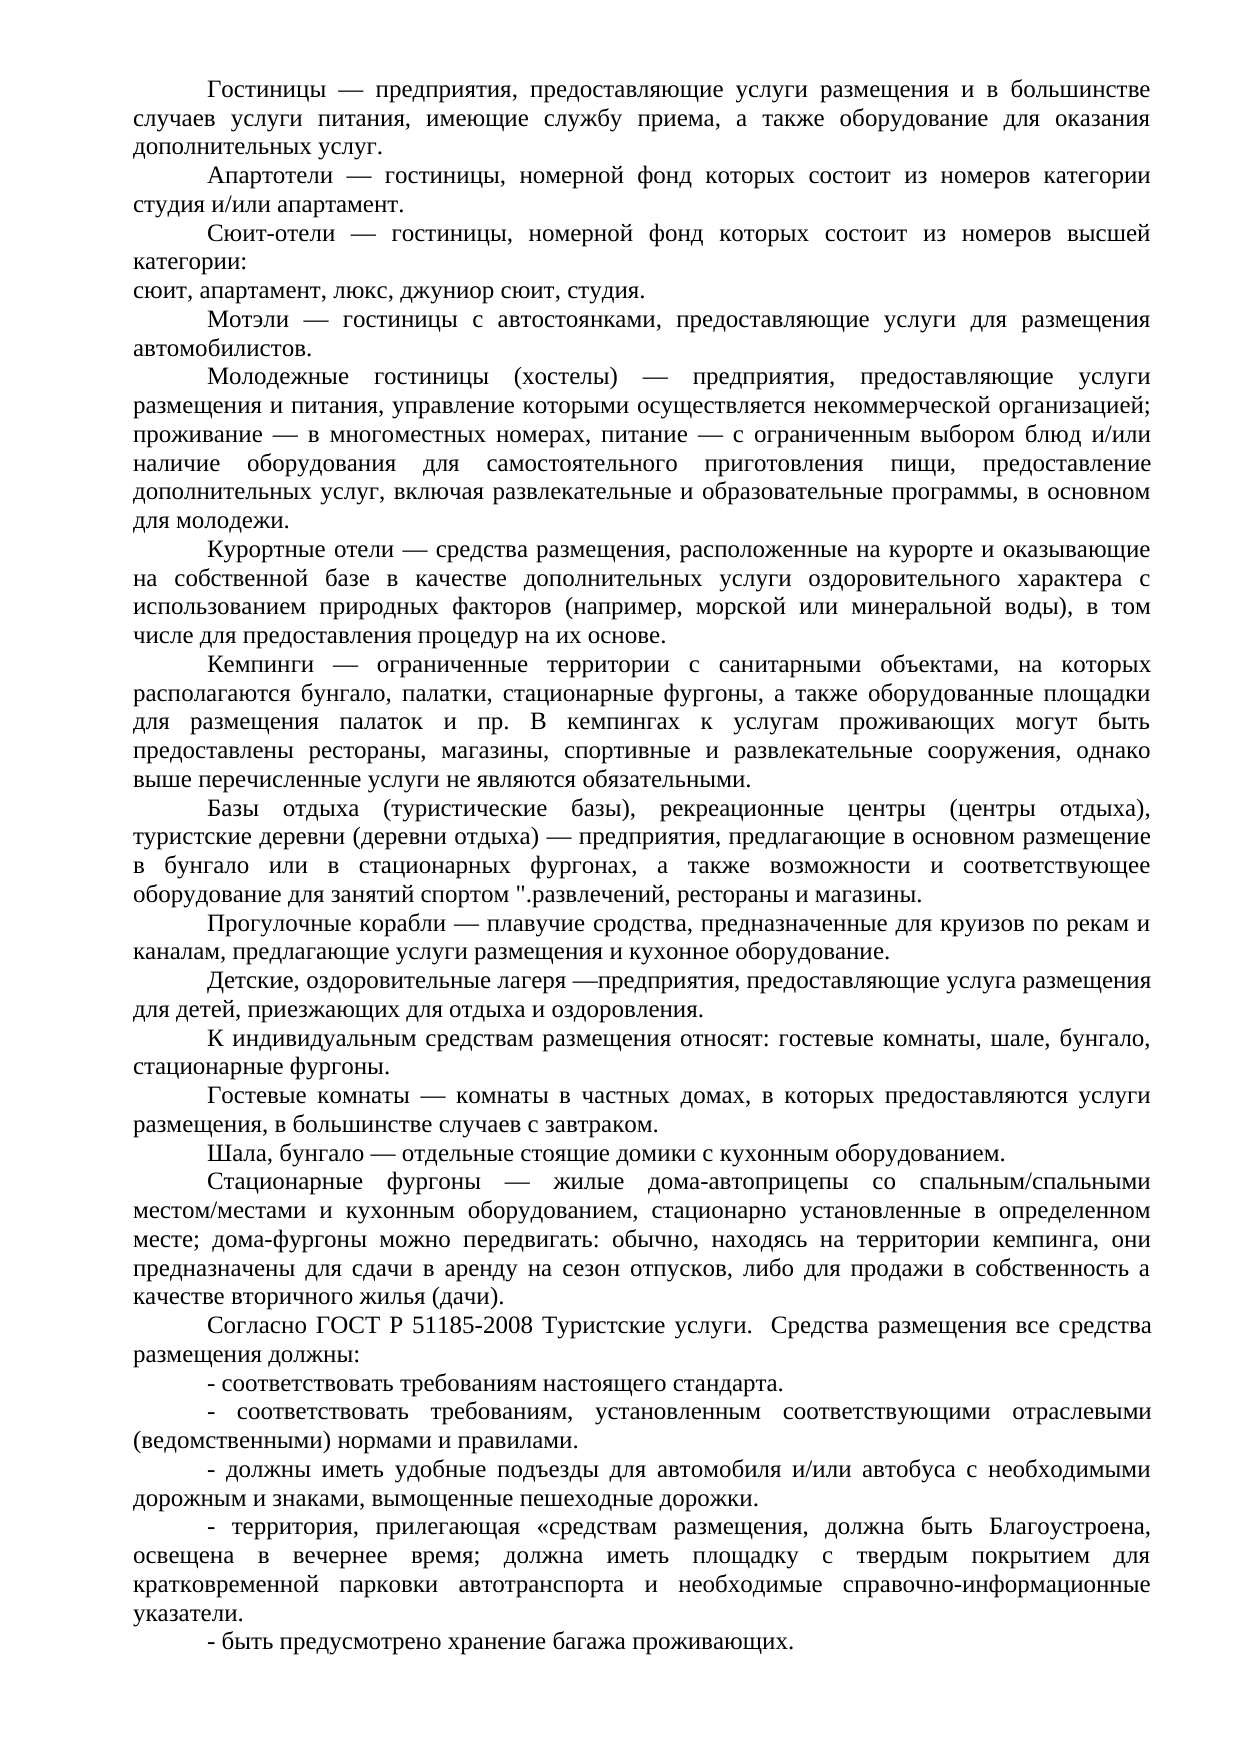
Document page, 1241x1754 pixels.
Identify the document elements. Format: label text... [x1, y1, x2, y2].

text - территория, прилегающая «средствам размещения, должна быть Благоустроена, освещена в вечернее время; должна иметь площадку с твердым покрытием для кратковременной парковки автотранспорта и необходимые справочно-информационные указатели. [133, 1511, 1152, 1626]
text Базы отдыха (туристические базы), рекреационные центры (центры отдыха), туристские деревни (деревни отдыха) — предприятия, предлагающие в основном размещение в бунгало или в стационарных фургонах, а также возможности и соответствующее оборудование для занятий спортом ".развлечений, рестораны и магазины. [133, 793, 1152, 908]
text Гостиницы — предприятия, предоставляющие услуги размещения и в большинстве случаев услуги питания, имеющие службу приема, а также оборудование для оказания дополнительных услуг. [133, 74, 1152, 160]
text Курортные отели — средства размещения, расположенные на курорте и оказывающие на собственной базе в качестве дополнительных услуги оздоровительного характера с использованием природных факторов (например, морской или минеральной воды), в том числе для предоставления процедур на их основе. [133, 534, 1152, 649]
text - соответствовать требованиям, установленным соответствующими отраслевыми (ведомственными) нормами и правилами. [133, 1396, 1152, 1454]
text К индивидуальным средствам размещения относят: гостевые комнаты, шале, бунгало, стационарные фургоны. [133, 1023, 1152, 1080]
text Апартотели — гостиницы, номерной фонд которых состоит из номеров категории студия и/или апартамент. [133, 160, 1152, 218]
text Мотэли — гостиницы с автостоянками, предоставляющие услуги для размещения автомобилистов. [133, 304, 1152, 361]
text - быть предусмотрено хранение багажа проживающих. [133, 1626, 1152, 1655]
text Молодежные гостиницы (хостелы) — предприятия, предоставляющие услуги размещения и питания, управление которыми осуществляется некоммерческой организацией; проживание — в многоместных номерах, питание — с ограниченным выбором блюд и/или наличие оборудования для самостоятельного приготовления пищи, предоставление дополнительных услуг, включая развлекательные и образовательные программы, в основном для молодежи. [133, 361, 1152, 534]
text Стационарные фургоны — жилые дома-автоприцепы со спальным/спальными местом/местами и кухонным оборудованием, стационарно установленные в определенном месте; дома-фургоны можно передвигать: обычно, находясь на территории кемпинга, они предназначены для сдачи в аренду на сезон отпусков, либо для продажи в собственность а качестве вторичного жилья (дачи). [133, 1166, 1152, 1310]
text Гостевые комнаты — комнаты в частных домах, в которых предоставляются услуги размещения, в большинстве случаев с завтраком. [133, 1080, 1152, 1138]
text Согласно ГОСТ Р 51185-2008 Туристские услуги. Средства размещения все средства размещения должны: [133, 1310, 1152, 1368]
text Детские, оздоровительные лагеря —предприятия, предоставляющие услуга размещения для детей, приезжающих для отдыха и оздоровления. [133, 965, 1152, 1023]
text Кемпинги — ограниченные территории с санитарными объектами, на которых располагаются бунгало, палатки, стационарные фургоны, а также оборудованные площадки для размещения палаток и пр. В кемпингах к услугам проживающих могут быть предоставлены рестораны, магазины, спортивные и развлекательные сооружения, однако выше перечисленные услуги не являются обязательными. [133, 649, 1152, 793]
text Сюит-отели — гостиницы, номерной фонд которых состоит из номеров высшей категории: сюит, апартамент, люкс, джуниор сюит, студия. [133, 218, 1152, 304]
text - должны иметь удобные подъезды для автомобиля и/или автобуса с необходимыми дорожным и знаками, вымощенные пешеходные дорожки. [133, 1454, 1152, 1511]
text - соответствовать требованиям настоящего стандарта. [133, 1368, 1152, 1396]
text Прогулочные корабли — плавучие сродства, предназначенные для круизов по рекам и каналам, предлагающие услуги размещения и кухонное оборудование. [133, 908, 1152, 965]
text Шала, бунгало — отдельные стоящие домики с кухонным оборудованием. [133, 1138, 1152, 1166]
